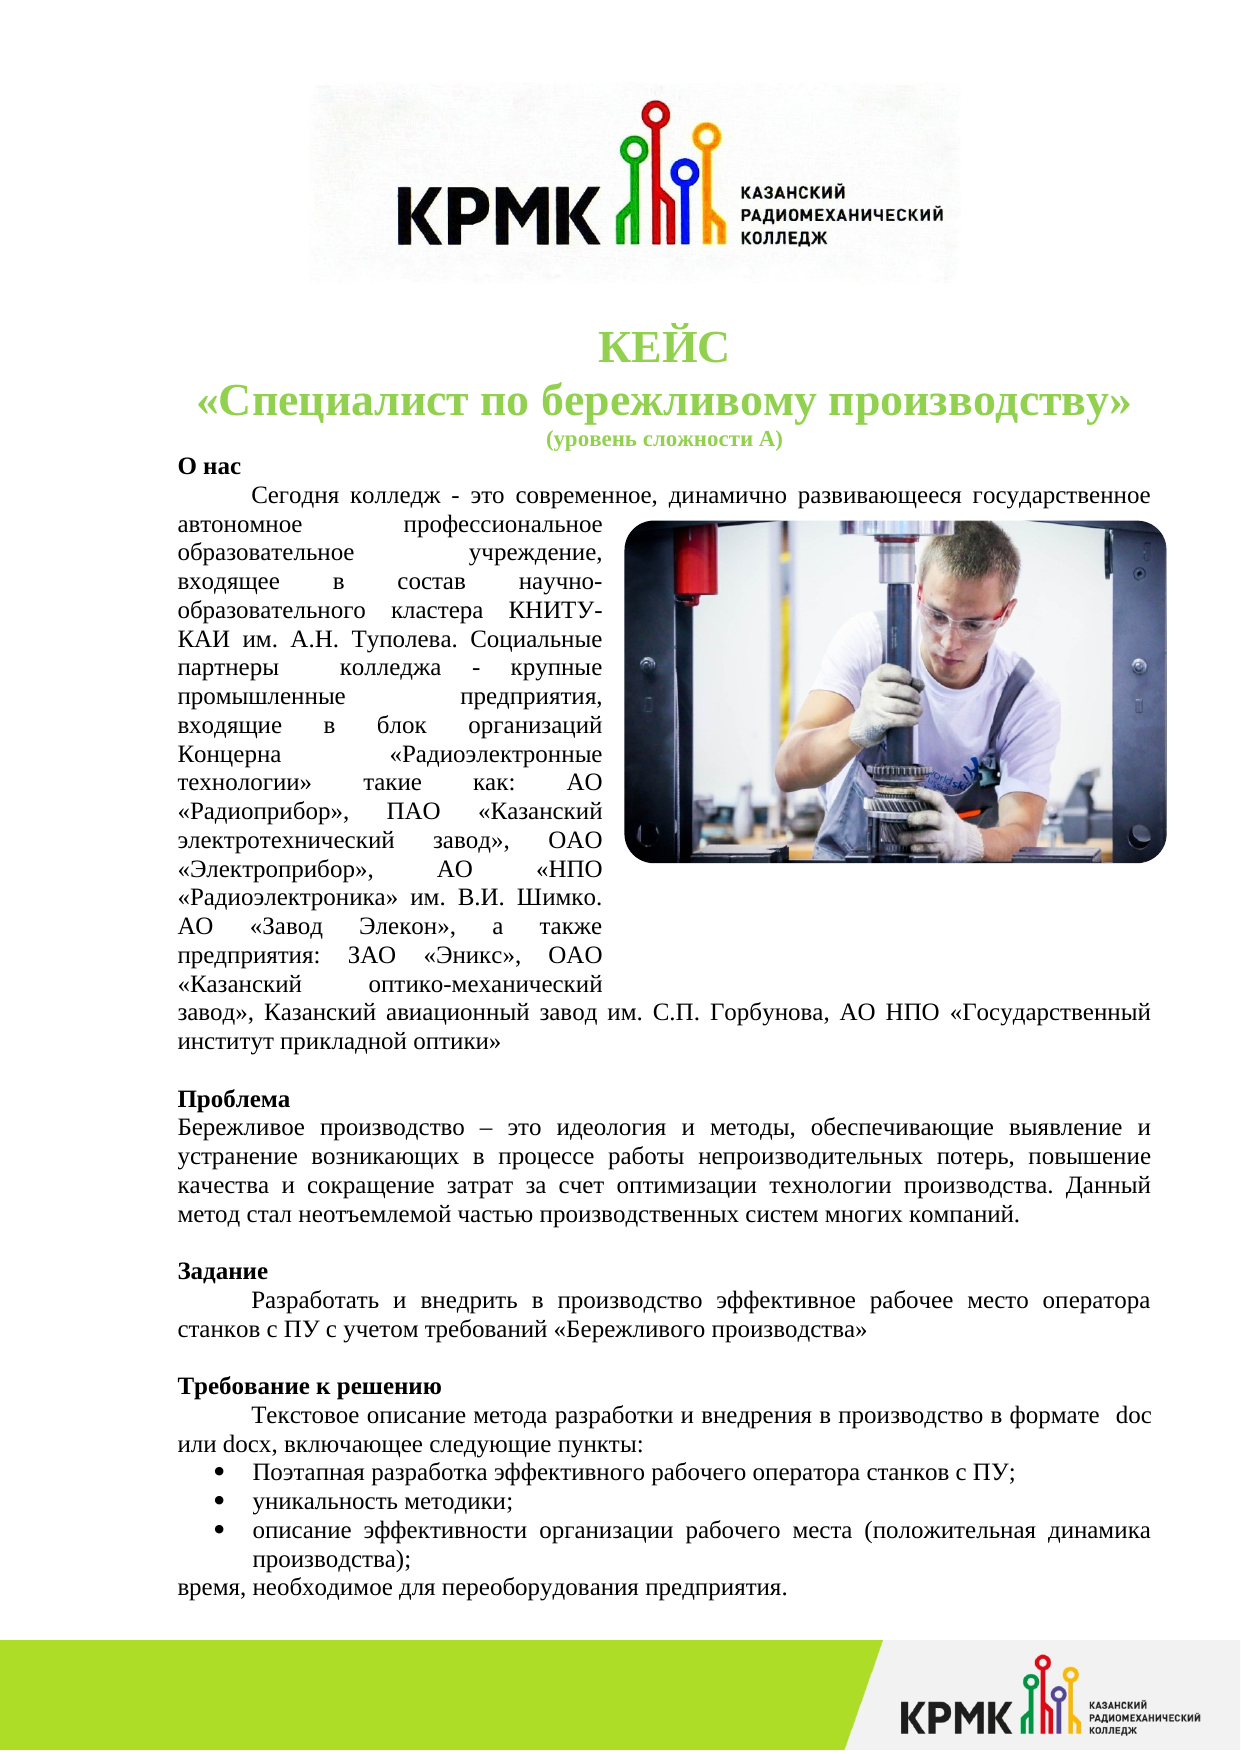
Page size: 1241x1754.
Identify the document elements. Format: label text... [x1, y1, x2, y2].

text (уровень сложности А) [177, 425, 1152, 451]
text Задание [177, 1256, 1152, 1285]
list уникальность методики; [215, 1486, 1152, 1515]
text «Специалист по бережливому производству» [177, 372, 1152, 425]
text Требование к решению [177, 1371, 1152, 1400]
text время, необходимое для переоборудования предприятия. [177, 1572, 1152, 1601]
text О нас [177, 451, 1152, 480]
text Разработать и внедрить в производство эффективное рабочее место оператора станков с ПУ с учетом требований «Бережливого производства» [177, 1285, 1152, 1342]
list Поэтапная разработка эффективного рабочего оператора станков с ПУ; [215, 1457, 1152, 1486]
text Проблема [177, 1084, 1152, 1112]
list описание эффективности организации рабочего места (положительная динамика производства); [215, 1515, 1152, 1572]
text КЕЙС [177, 319, 1152, 372]
picture [624, 520, 1167, 864]
text Бережливое производство – это идеология и методы, обеспечивающие выявление и устранение возникающих в процессе работы непроизводительных потерь, повышение качества и сокращение затрат за счет оптимизации технологии производства. Данный метод стал неотъемлемой частью производственных систем многих компаний. [177, 1112, 1152, 1227]
picture [308, 82, 962, 284]
picture [0, 1640, 1241, 1750]
text Текстовое описание метода разработки и внедрения в производство в формате doc или docx, включающее следующие пункты: [177, 1400, 1152, 1457]
